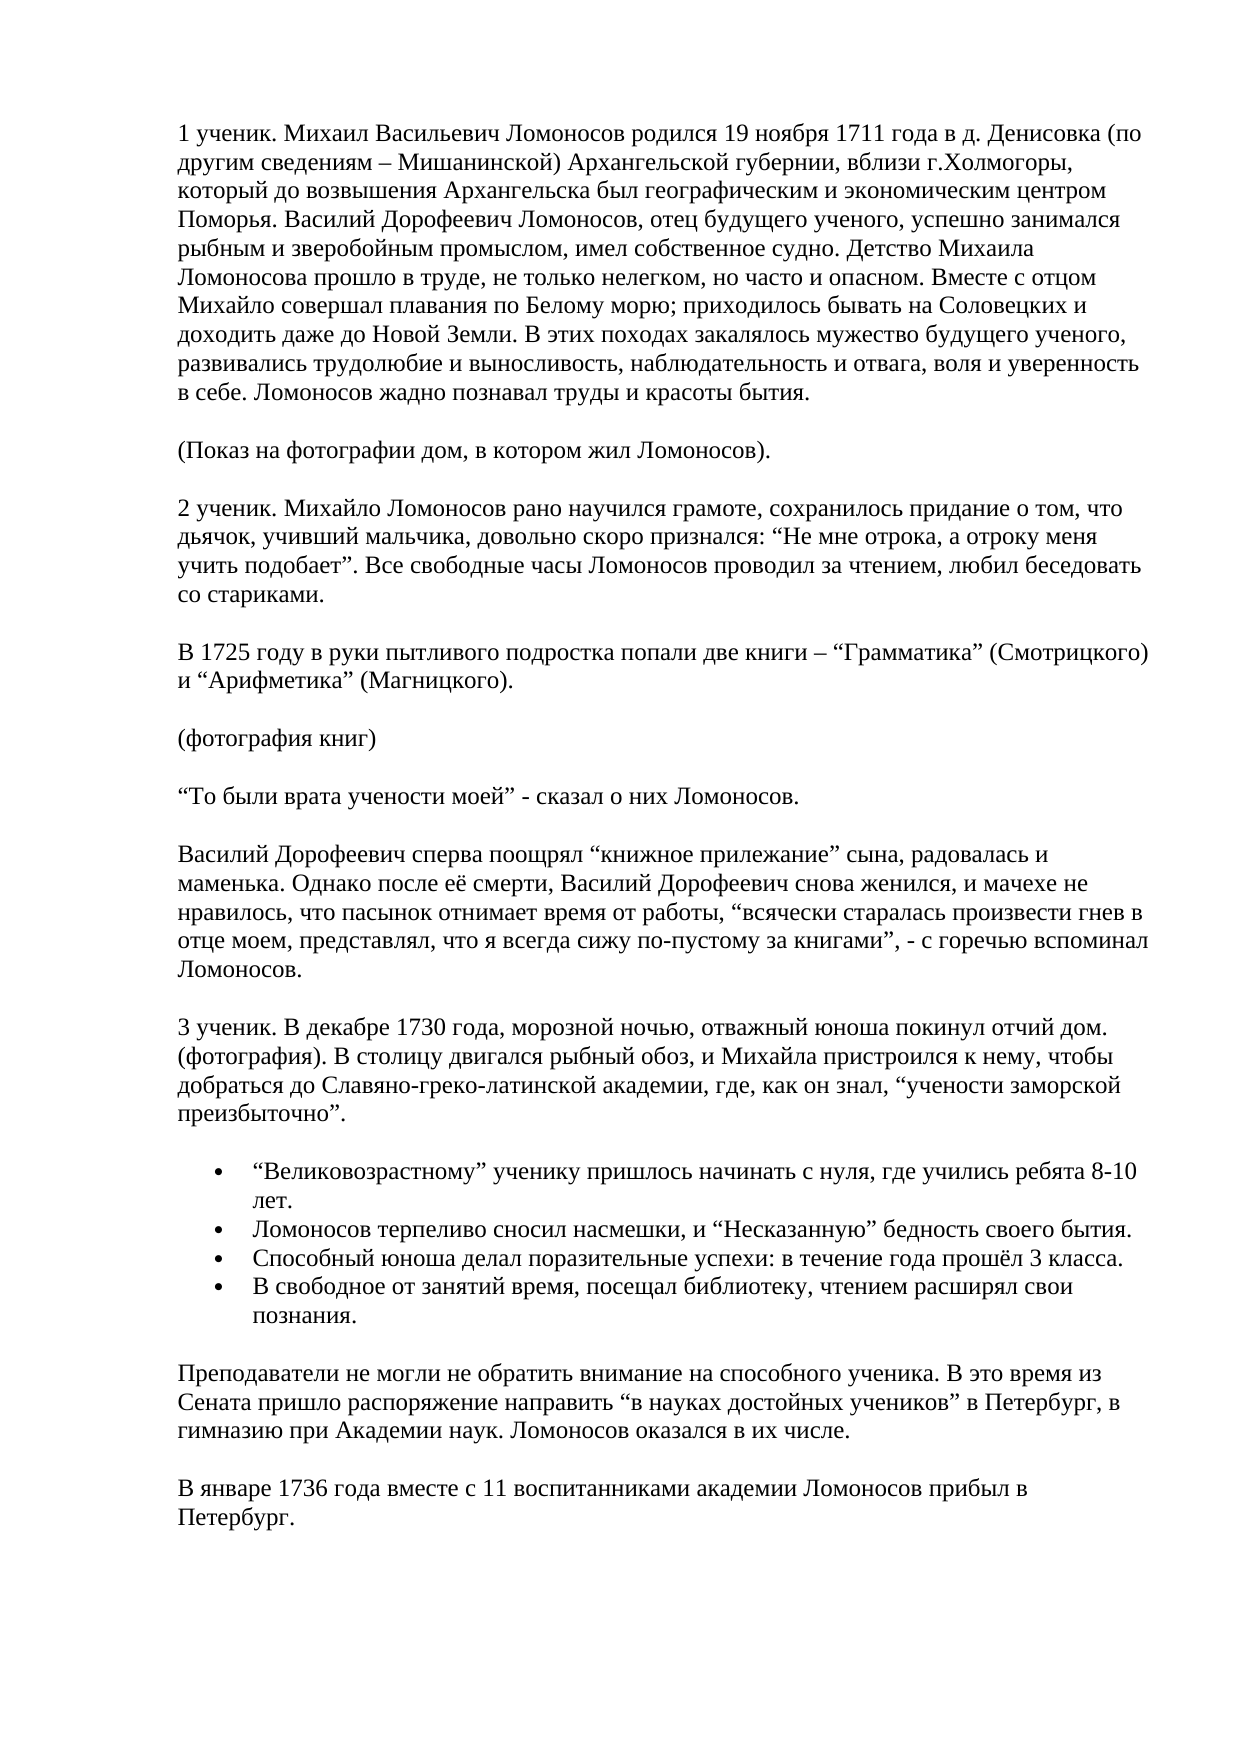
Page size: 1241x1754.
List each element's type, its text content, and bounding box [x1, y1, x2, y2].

list Ломоносов терпеливо сносил насмешки, и “Несказанную” бедность своего бытия. [215, 1214, 1152, 1243]
text (Показ на фотографии дом, в котором жил Ломоносов). [177, 435, 1152, 463]
text “То были врата учености моей” - сказал о них Ломоносов. [177, 781, 1152, 810]
text В январе 1736 года вместе с 11 воспитанниками академии Ломоносов прибыл в Петербург. [177, 1473, 1152, 1531]
text Преподаватели не могли не обратить внимание на способного ученика. В это время из Сената пришло распоряжение направить “в науках достойных учеников” в Петербург, в гимназию при Академии наук. Ломоносов оказался в их числе. [177, 1358, 1152, 1444]
text 2 ученик. Михайло Ломоносов рано научился грамоте, сохранилось придание о том, что дьячок, учивший мальчика, довольно скоро признался: “Не мне отрока, а отроку меня учить подобает”. Все свободные часы Ломоносов проводил за чтением, любил беседовать со стариками. [177, 493, 1152, 608]
list “Великовозрастному” ученику пришлось начинать с нуля, где учились ребята 8-10 лет. [215, 1156, 1152, 1214]
list В свободное от занятий время, посещал библиотеку, чтением расширял свои познания. [215, 1271, 1152, 1329]
text 3 ученик. В декабре 1730 года, морозной ночью, отважный юноша покинул отчий дом. (фотография). В столицу двигался рыбный обоз, и Михайла пристроился к нему, чтобы добраться до Славяно-греко-латинской академии, где, как он знал, “учености заморской преизбыточно”. [177, 1012, 1152, 1127]
text Василий Дорофеевич сперва поощрял “книжное прилежание” сына, радовалась и маменька. Однако после её смерти, Василий Дорофеевич снова женился, и мачехе не нравилось, что пасынок отнимает время от работы, “всячески старалась произвести гнев в отце моем, представлял, что я всегда сижу по-пустому за книгами”, - с горечью вспоминал Ломоносов. [177, 839, 1152, 983]
text 1 ученик. Михаил Васильевич Ломоносов родился 19 ноября 1711 года в д. Денисовка (по другим сведениям – Мишанинской) Архангельской губернии, вблизи г.Холмогоры, который до возвышения Архангельска был географическим и экономическим центром Поморья. Василий Дорофеевич Ломоносов, отец будущего ученого, успешно занимался рыбным и зверобойным промыслом, имел собственное судно. Детство Михаила Ломоносова прошло в труде, не только нелегком, но часто и опасном. Вместе с отцом Михайло совершал плавания по Белому морю; приходилось бывать на Соловецких и доходить даже до Новой Земли. В этих походах закалялось мужество будущего ученого, развивались трудолюбие и выносливость, наблюдательность и отвага, воля и уверенность в себе. Ломоносов жадно познавал труды и красоты бытия. [177, 118, 1152, 406]
text (фотография книг) [177, 723, 1152, 752]
text В 1725 году в руки пытливого подростка попали две книги – “Грамматика” (Смотрицкого) и “Арифметика” (Магницкого). [177, 637, 1152, 694]
list Способный юноша делал поразительные успехи: в течение года прошёл 3 класса. [215, 1243, 1152, 1271]
